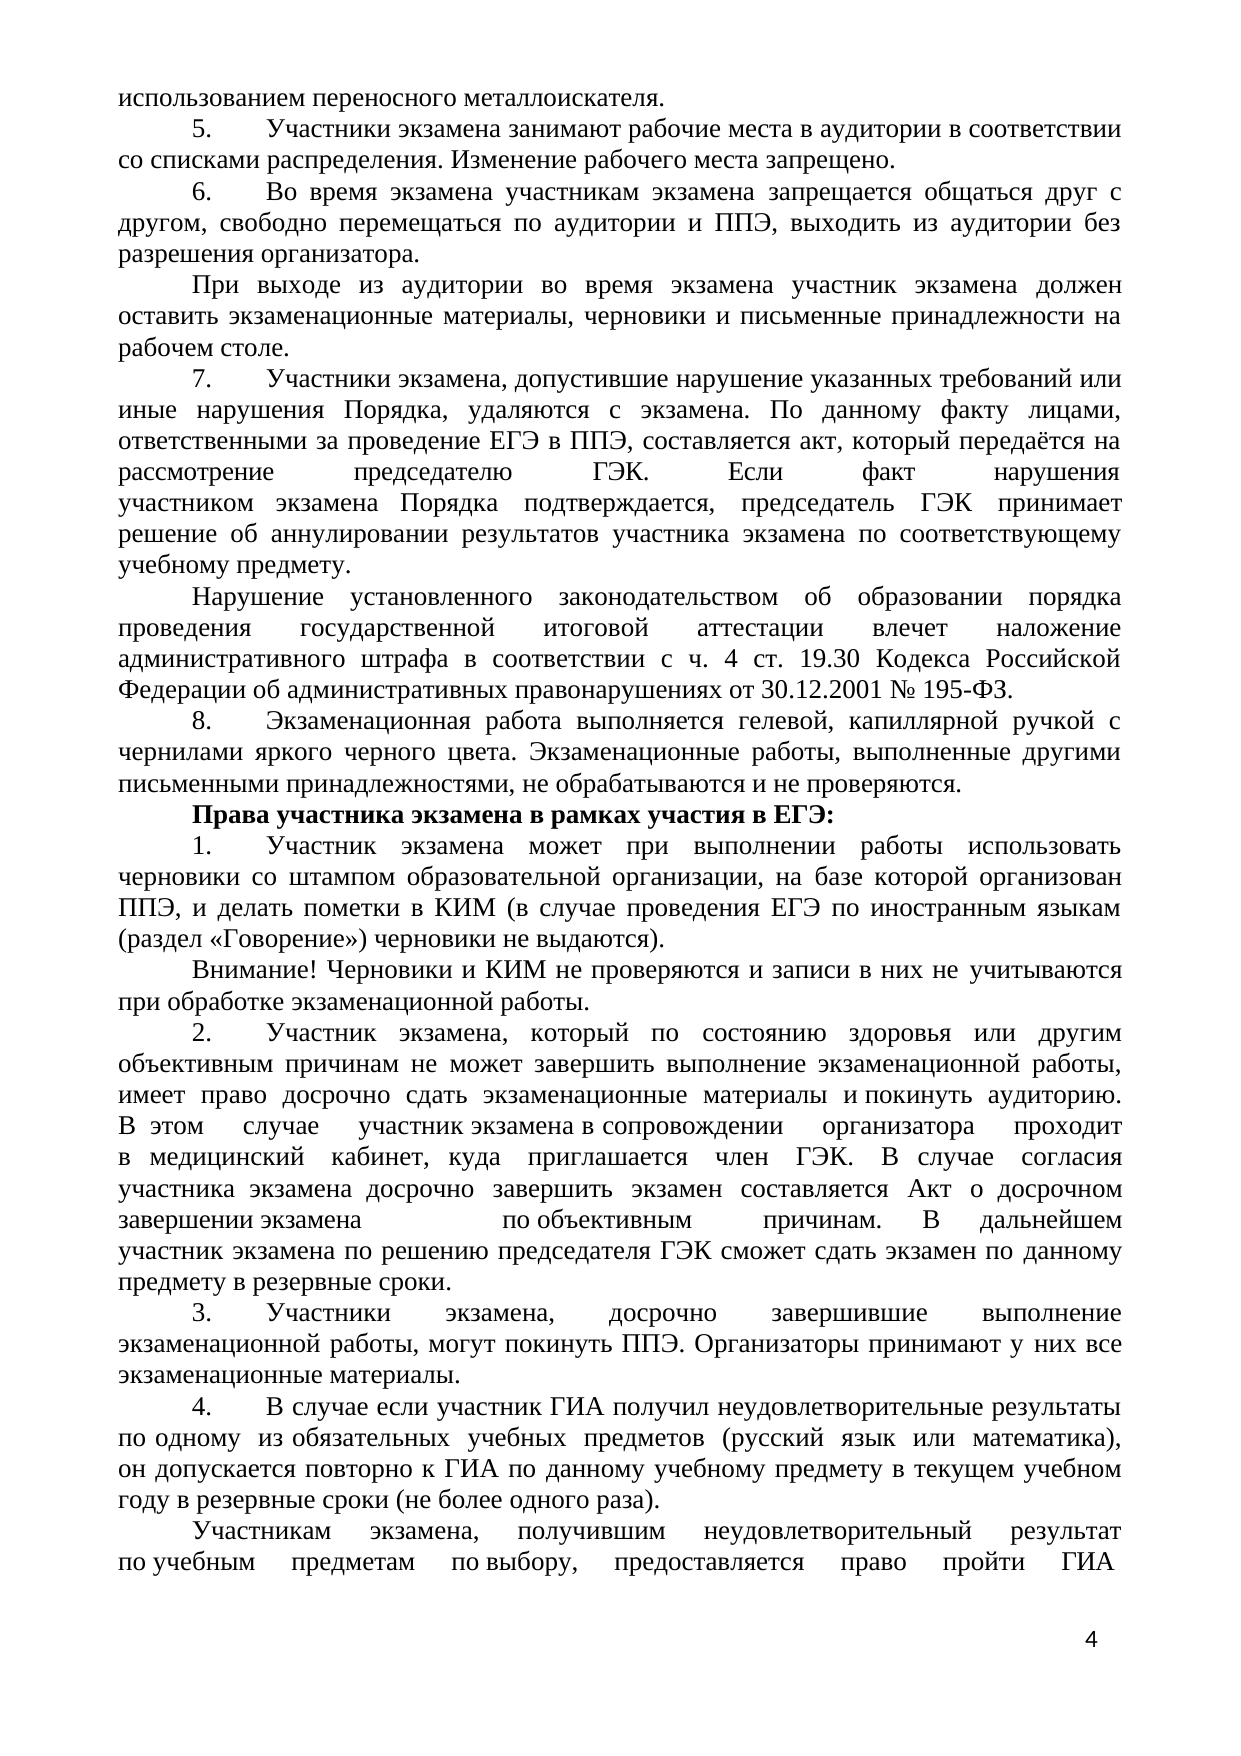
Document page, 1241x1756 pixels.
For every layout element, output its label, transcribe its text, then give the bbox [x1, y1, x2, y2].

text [118, 81, 1122, 112]
text Участникам экзамена, получившим неудовлетворительный результат по учебным предметам по выбору, предоставляется право пройти ГИА [118, 1514, 1122, 1577]
list Участники экзамена занимают рабочие места в аудитории в соответствии со списками распределения. Изменение рабочего места запрещено. [118, 112, 1122, 175]
list Участник экзамена, который по состоянию здоровья или другим объективным причинам не может завершить выполнение экзаменационной работы, имеет право досрочно сдать экзаменационные материалы и покинуть аудиторию. В этом случае участник экзамена в сопровождении организатора проходит в медицинский кабинет, куда приглашается член ГЭК. В случае согласия участника экзамена досрочно завершить экзамен составляется Акт о досрочном завершении экзамена по объективным причинам. В дальнейшем участник экзамена по решению председателя ГЭК сможет сдать экзамен по данному предмету в резервные сроки. [118, 1016, 1123, 1296]
list Экзаменационная работа выполняется гелевой, капиллярной ручкой с чернилами яркого черного цвета. Экзаменационные работы, выполненные другими письменными принадлежностями, не обрабатываются и не проверяются. [118, 704, 1122, 798]
text При выходе из аудитории во время экзамена участник экзамена должен оставить экзаменационные материалы, черновики и письменные принадлежности на рабочем столе. [118, 268, 1122, 362]
list Участники экзамена, досрочно завершившие выполнение экзаменационной работы, могут покинуть ППЭ. Организаторы принимают у них все экзаменационные материалы. [118, 1296, 1122, 1390]
text Внимание! Черновики и КИМ не проверяются и записи в них не учитываются при обработке экзаменационной работы. [118, 954, 1122, 1016]
list Участник экзамена может при выполнении работы использовать черновики со штампом образовательной организации, на базе которой организован ППЭ, и делать пометки в КИМ (в случае проведения ЕГЭ по иностранным языкам (раздел «Говорение») черновики не выдаются). [118, 829, 1122, 954]
text Права участника экзамена в рамках участия в ЕГЭ: [192, 798, 1207, 829]
list В случае если участник ГИА получил неудовлетворительные результаты по одному из обязательных учебных предметов (русский язык или математика), он допускается повторно к ГИА по данному учебному предмету в текущем учебном году в резервные сроки (не более одного раза). [118, 1390, 1122, 1514]
list Участники экзамена, допустившие нарушение указанных требований или иные нарушения Порядка, удаляются с экзамена. По данному факту лицами, ответственными за проведение ЕГЭ в ППЭ, составляется акт, который передаётся на рассмотрение председателю ГЭК. Если факт нарушения участником экзамена Порядка подтверждается, председатель ГЭК принимает решение об аннулировании результатов участника экзамена по соответствующему учебному предмету. [118, 362, 1122, 580]
list Во время экзамена участникам экзамена запрещается общаться друг с другом, свободно перемещаться по аудитории и ППЭ, выходить из аудитории без разрешения организатора. [118, 175, 1122, 268]
text Нарушение установленного законодательством об образовании порядка проведения государственной итоговой аттестации влечет наложение административного штрафа в соответствии с ч. 4 ст. 19.30 Кодекса Российской Федерации об административных правонарушениях от 30.12.2001 № 195-ФЗ. [118, 580, 1122, 704]
